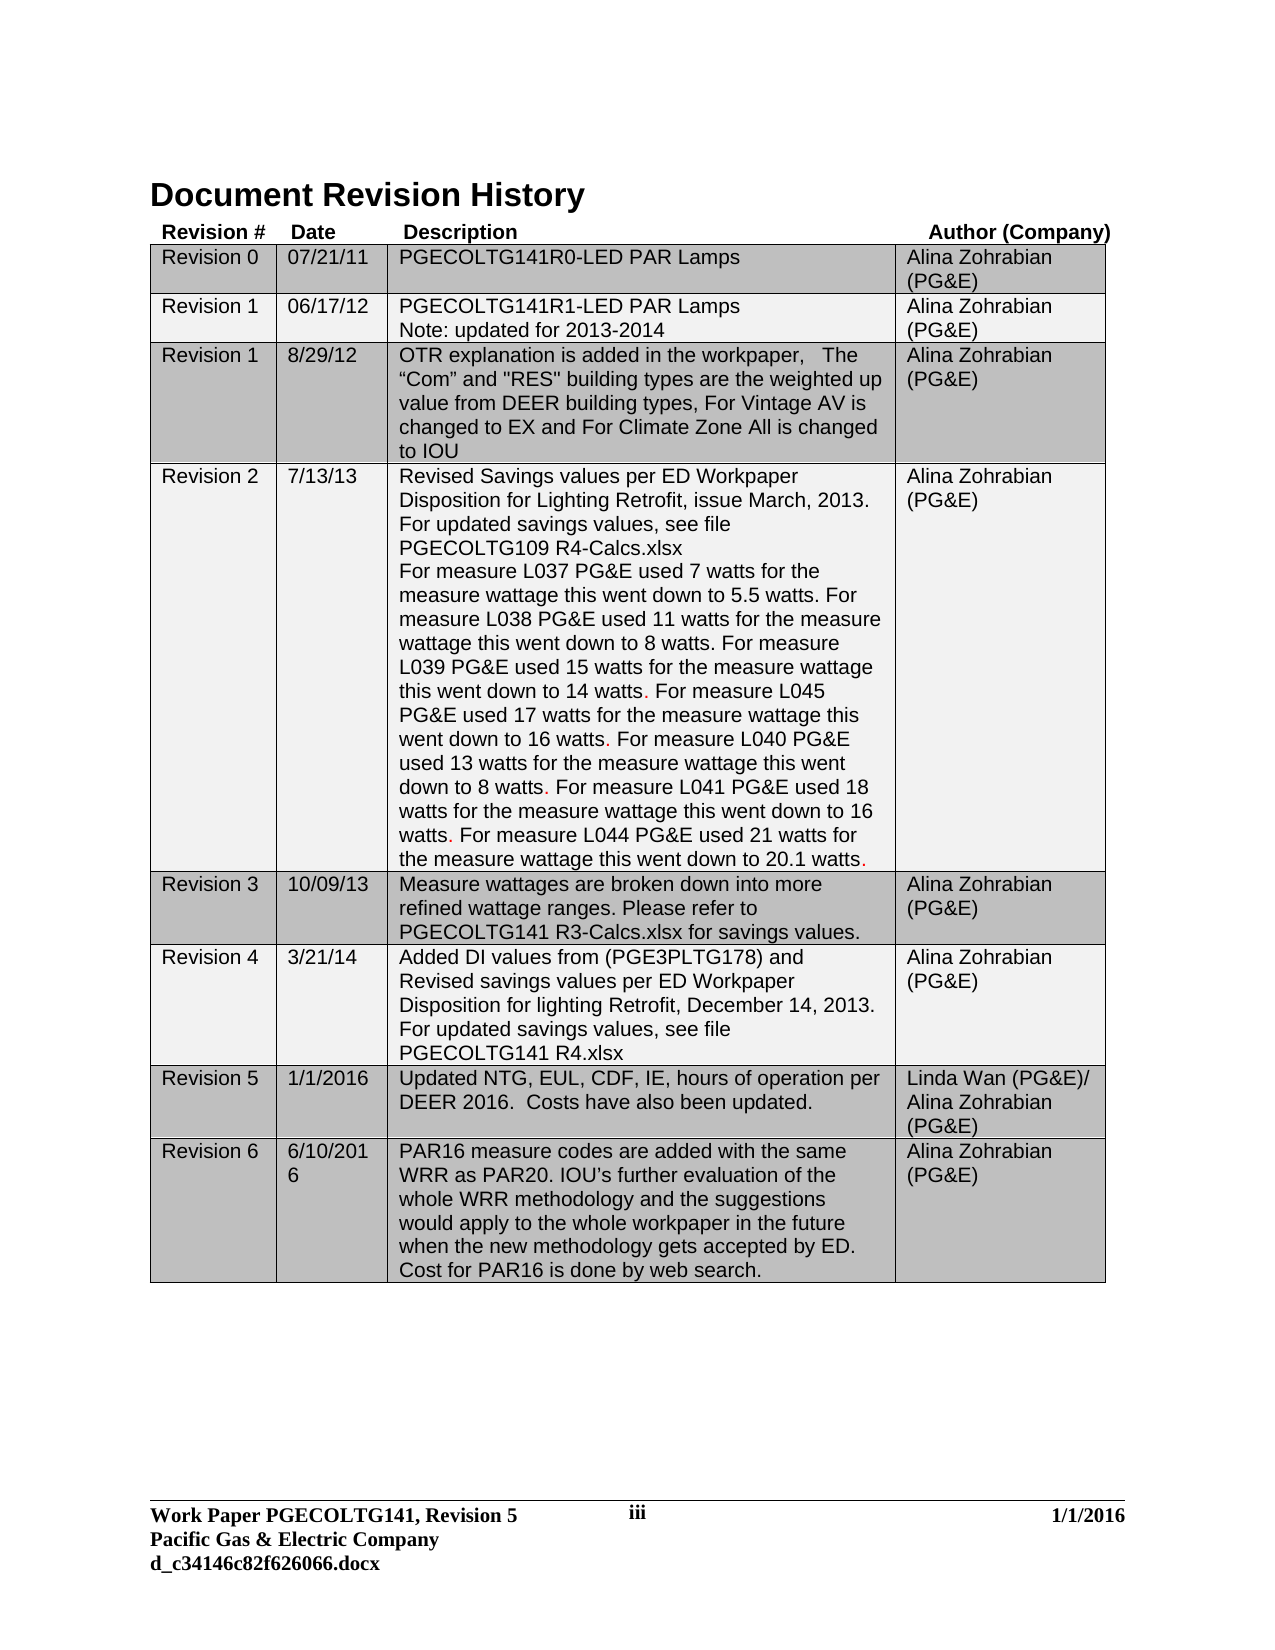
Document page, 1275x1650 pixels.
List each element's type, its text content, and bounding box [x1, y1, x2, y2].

table_cell 1/1/2016 [277, 1066, 387, 1137]
table_cell Alina Zohrabian (PG&E) [896, 464, 1105, 871]
table_cell 3/21/14 [277, 945, 387, 1064]
table_cell 6/10/2016 [277, 1139, 387, 1282]
table_header Alina Zohrabian (PG&E) [896, 245, 1105, 293]
table_cell Revision 2 [151, 464, 276, 871]
table_cell 10/09/13 [277, 872, 387, 944]
table_cell Revision 1 [151, 343, 276, 462]
table_cell 06/17/12 [277, 294, 387, 342]
table_cell OTR explanation is added in the workpaper, The “Com” and "RES" building types are the weighted up value from DEER building types, For Vintage AV is changed to EX and For Climate Zone All is changed to IOU [388, 343, 895, 462]
table_cell Measure wattages are broken down into more refined wattage ranges. Please refer to PGECOLTG141 R3-Calcs.xlsx for savings values. [388, 872, 895, 944]
text Revision # Date Description Author (Company) [150, 220, 1125, 244]
table_cell Revised Savings values per ED Workpaper Disposition for Lighting Retrofit, issue March, 2013. For updated savings values, see file PGECOLTG109 R4-Calcs.xlsx For measure L037 PG&E used 7 watts for the measure wattage this went down to 5.5 watts. For measure L038 PG&E used 11 watts for the measure wattage this went down to 8 watts. For measure L039 PG&E used 15 watts for the measure wattage this went down to 14 watts. For measure L045 PG&E used 17 watts for the measure wattage this went down to 16 watts. For measure L040 PG&E used 13 watts for the measure wattage this went down to 8 watts. For measure L041 PG&E used 18 watts for the measure wattage this went down to 16 watts. For measure L044 PG&E used 21 watts for the measure wattage this went down to 20.1 watts. [388, 464, 895, 871]
table_cell PAR16 measure codes are added with the same WRR as PAR20. IOU’s further evaluation of the whole WRR methodology and the suggestions would apply to the whole workpaper in the future when the new methodology gets accepted by ED. Cost for PAR16 is done by web search. [388, 1139, 895, 1282]
table_cell Revision 4 [151, 945, 276, 1064]
table_cell Revision 6 [151, 1139, 276, 1282]
table_cell Alina Zohrabian (PG&E) [896, 872, 1105, 944]
table_cell 8/29/12 [277, 343, 387, 462]
table_cell Revision 1 [151, 294, 276, 342]
table_cell Alina Zohrabian (PG&E) [896, 1139, 1105, 1282]
table_cell Linda Wan (PG&E)/ Alina Zohrabian (PG&E) [896, 1066, 1105, 1137]
table_header 07/21/11 [277, 245, 387, 293]
table_header Revision 0 [151, 245, 276, 293]
table_cell Revision 3 [151, 872, 276, 944]
table_cell Alina Zohrabian (PG&E) [896, 343, 1105, 462]
subtitle Document Revision History [150, 175, 1125, 213]
table_cell PGECOLTG141R1-LED PAR Lamps Note: updated for 2013-2014 [388, 294, 895, 342]
table_header PGECOLTG141R0-LED PAR Lamps [388, 245, 895, 293]
table_cell Added DI values from (PGE3PLTG178) and Revised savings values per ED Workpaper Disposition for lighting Retrofit, December 14, 2013. For updated savings values, see file PGECOLTG141 R4.xlsx [388, 945, 895, 1064]
table_cell Updated NTG, EUL, CDF, IE, hours of operation per DEER 2016. Costs have also been updated. [388, 1066, 895, 1137]
table_cell Alina Zohrabian (PG&E) [896, 945, 1105, 1064]
table_cell 7/13/13 [277, 464, 387, 871]
table_cell Revision 5 [151, 1066, 276, 1137]
table_cell Alina Zohrabian (PG&E) [896, 294, 1105, 342]
